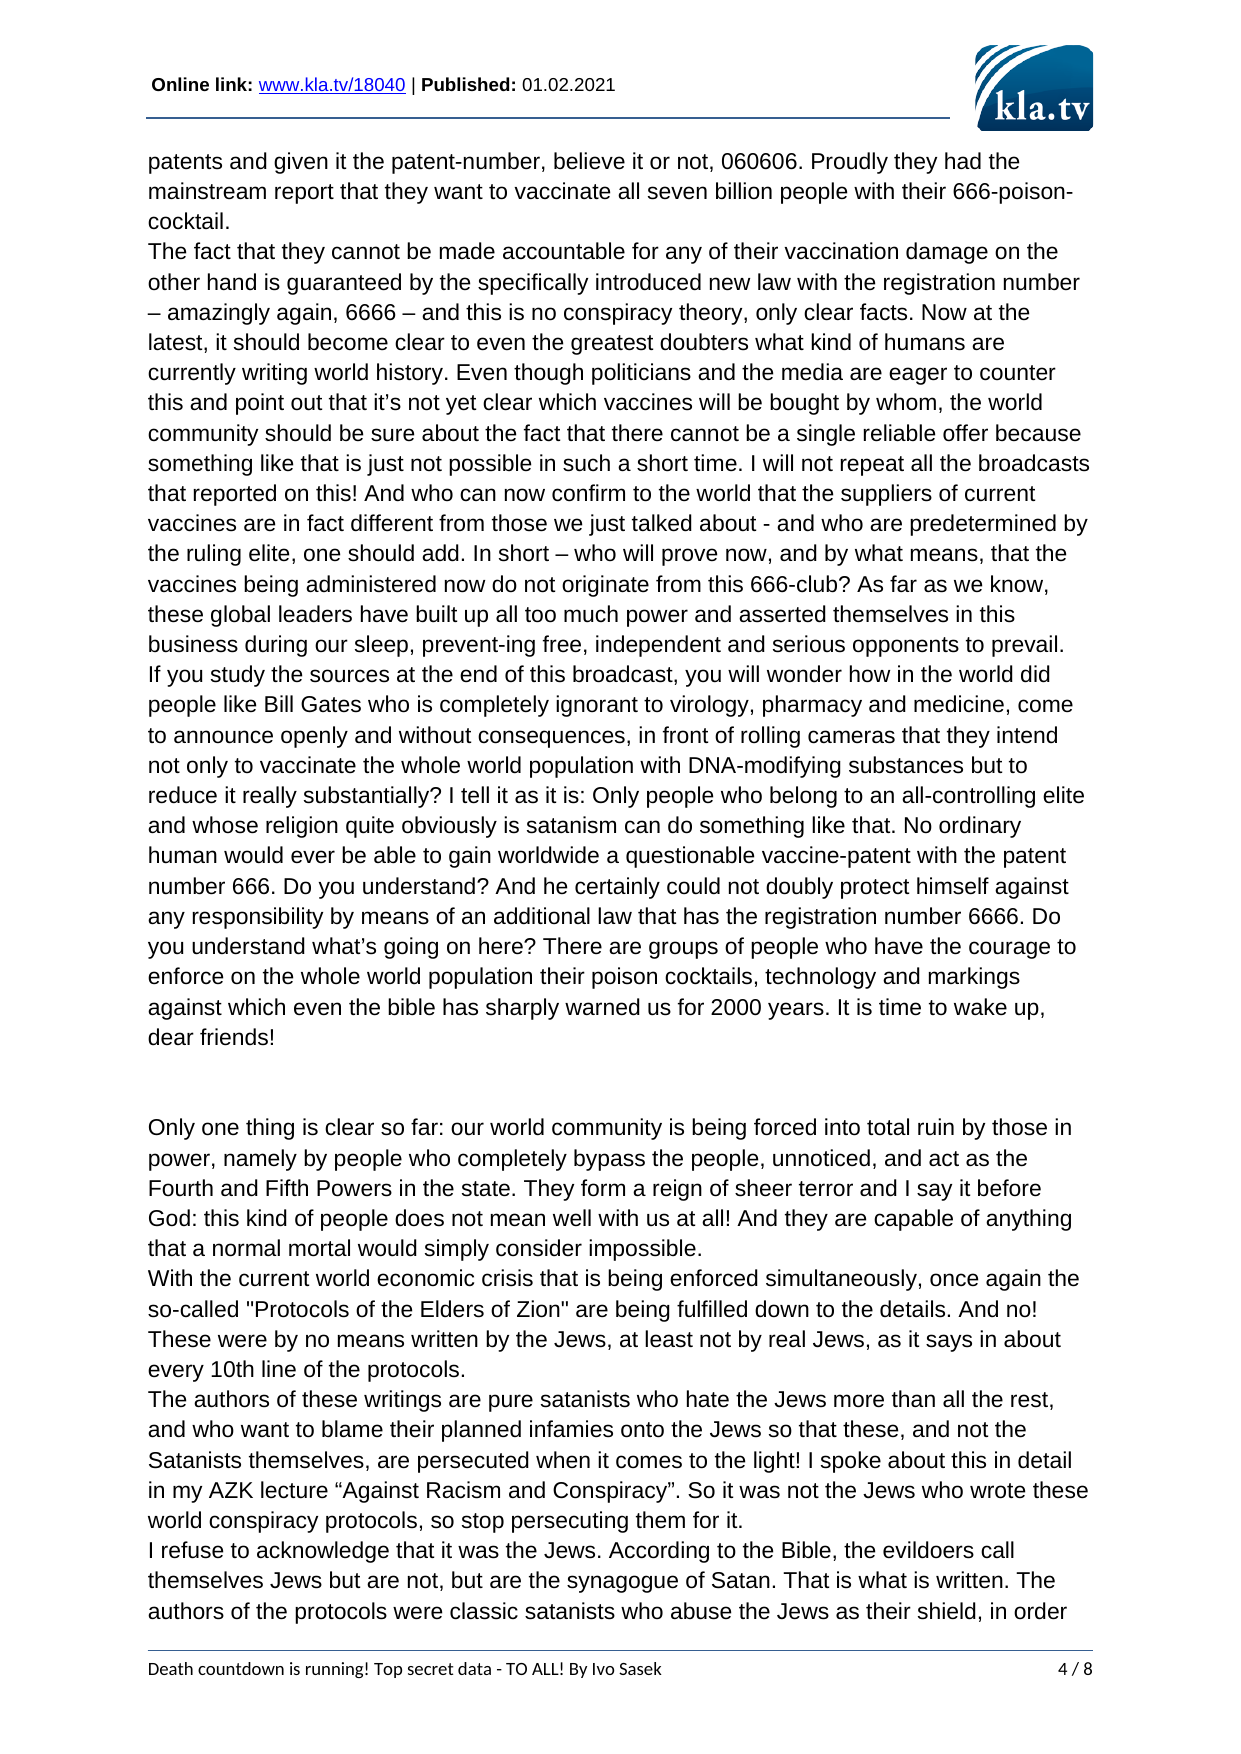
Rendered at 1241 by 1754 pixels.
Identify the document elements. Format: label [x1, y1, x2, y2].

text [148, 148, 1093, 1624]
